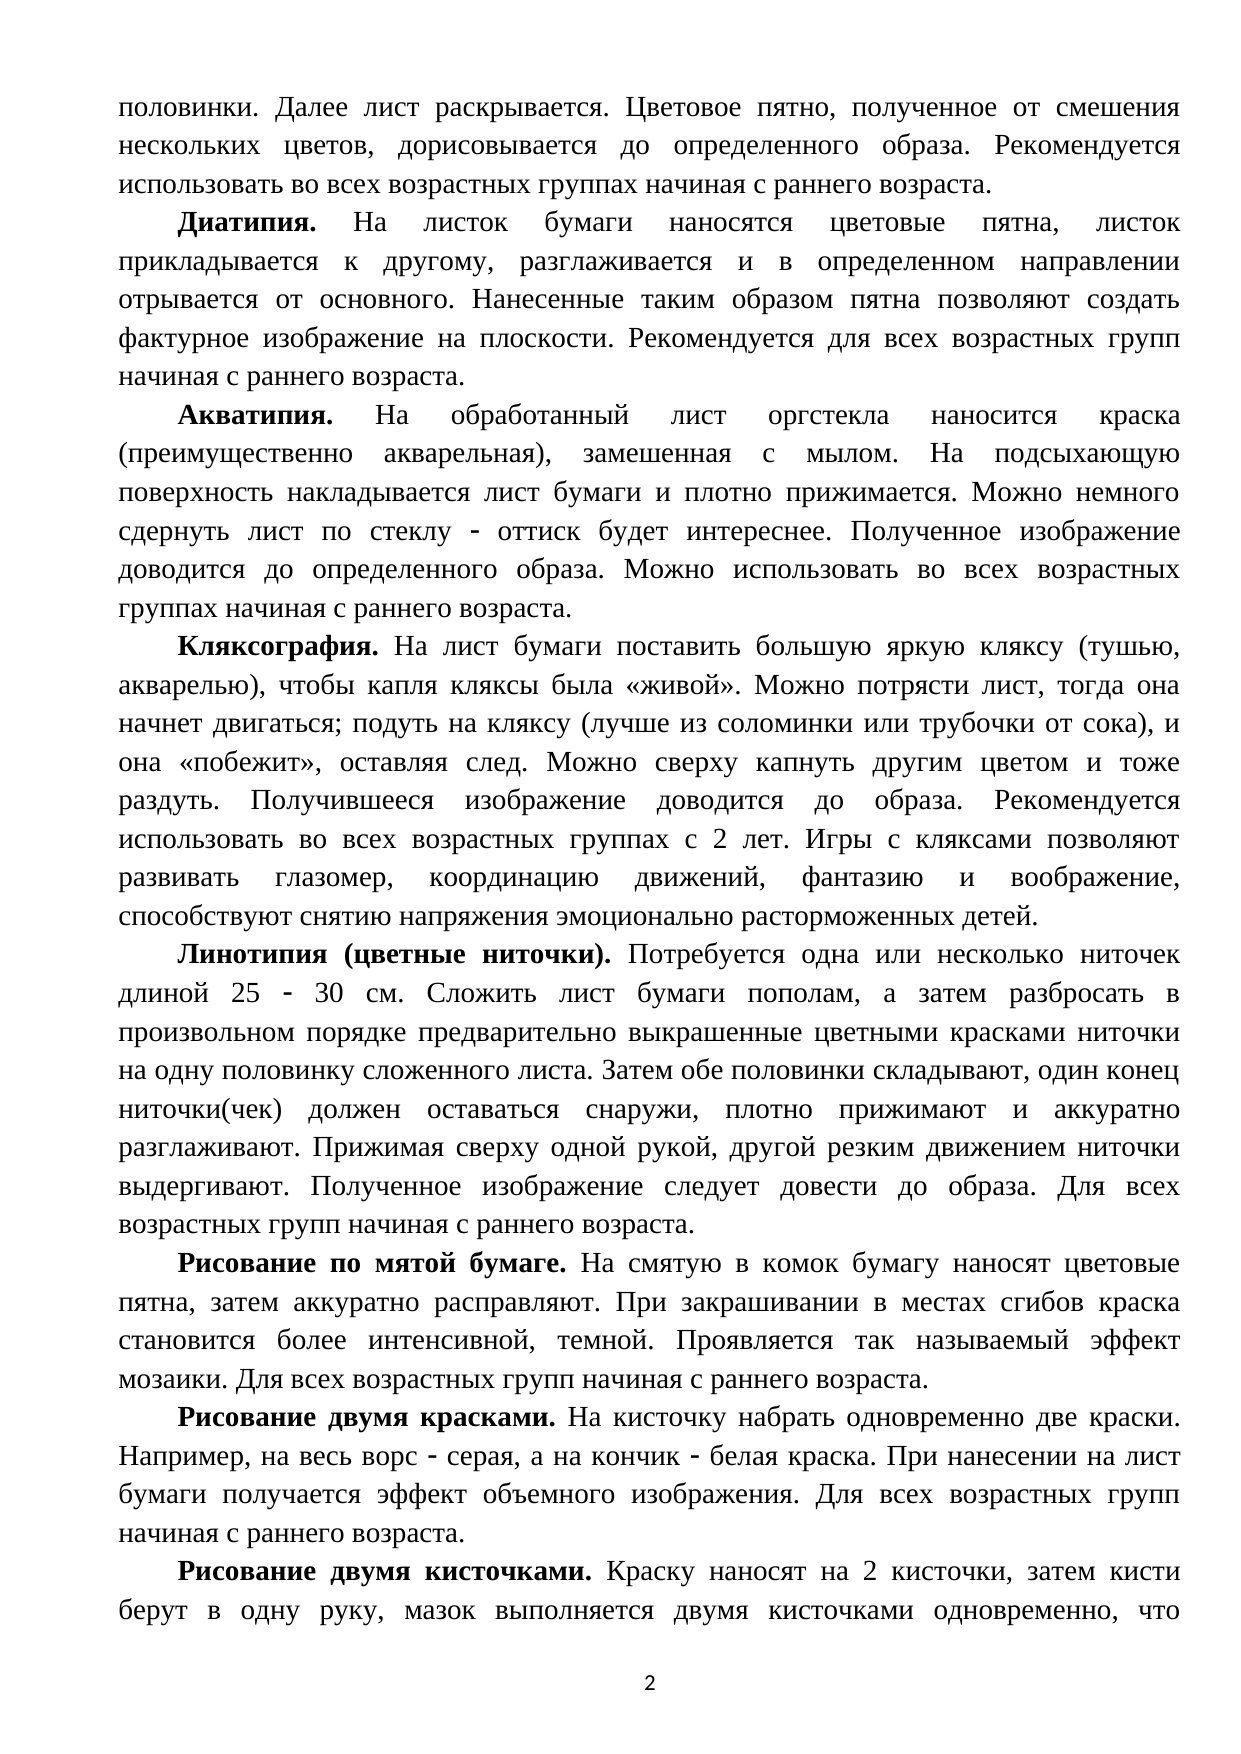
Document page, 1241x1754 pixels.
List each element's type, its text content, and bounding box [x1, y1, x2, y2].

text Линотипия (цветные ниточки). Потребуется одна или несколько ниточек длиной 25 30 см. Сложить лист бумаги пополам, а затем разбросать в произвольном порядке предварительно выкрашенные цветными красками ниточки на одну половинку сложенного листа. Затем обе половинки складывают, один конец ниточки(чек) должен оставаться снаружи, плотно прижимают и аккуратно разглаживают. Прижимая сверху одной рукой, другой резким движением ниточки выдергивают. Полученное изображение следует довести до образа. Для всех возрастных групп начиная с раннего возраста. [118, 937, 1181, 1240]
text Диатипия. На листок бумаги наносятся цветовые пятна, листок прикладывается к другому, разглаживается и в определенном направлении отрывается от основного. Нанесенные таким образом пятна позволяют создать фактурное изображение на плоскости. Рекомендуется для всех возрастных групп начиная с раннего возраста. [118, 204, 1181, 392]
text Акватипия. На обработанный лист оргстекла наносится краска (преимущественно акварельная), замешенная с мылом. На подсыхающую поверхность накладывается лист бумаги и плотно прижимается. Можно немного сдернуть лист по стеклу оттиск будет интереснее. Полученное изображение доводится до определенного образа. Можно использовать во всех возрастных группах начиная с раннего возраста. [118, 397, 1181, 623]
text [118, 1553, 1181, 1626]
text Рисование двумя красками. На кисточку набрать одновременно две краски. Например, на весь ворс серая, а на кончик белая краска. При нанесении на лист бумаги получается эффект объемного изображения. Для всех возрастных групп начиная с раннего возраста. [118, 1399, 1181, 1548]
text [118, 89, 1181, 199]
text Кляксография. На лист бумаги поставить большую яркую кляксу (тушью, акварелью), чтобы капля кляксы была «живой». Можно потрясти лист, тогда она начнет двигаться; подуть на кляксу (лучше из соломинки или трубочки от сока), и она «побежит», оставляя след. Можно сверху капнуть другим цветом и тоже раздуть. Получившееся изображение доводится до образа. Рекомендуется использовать во всех возрастных группах с 2 лет. Игры с кляксами позволяют развивать глазомер, координацию движений, фантазию и воображение, способствуют снятию напряжения эмоционально расторможенных детей. [118, 628, 1181, 932]
text Рисование по мятой бумаге. На смятую в комок бумагу наносят цветовые пятна, затем аккуратно расправляют. При закрашивании в местах сгибов краска становится более интенсивной, темной. Проявляется так называемый эффект мозаики. Для всех возрастных групп начиная с раннего возраста. [118, 1245, 1181, 1394]
